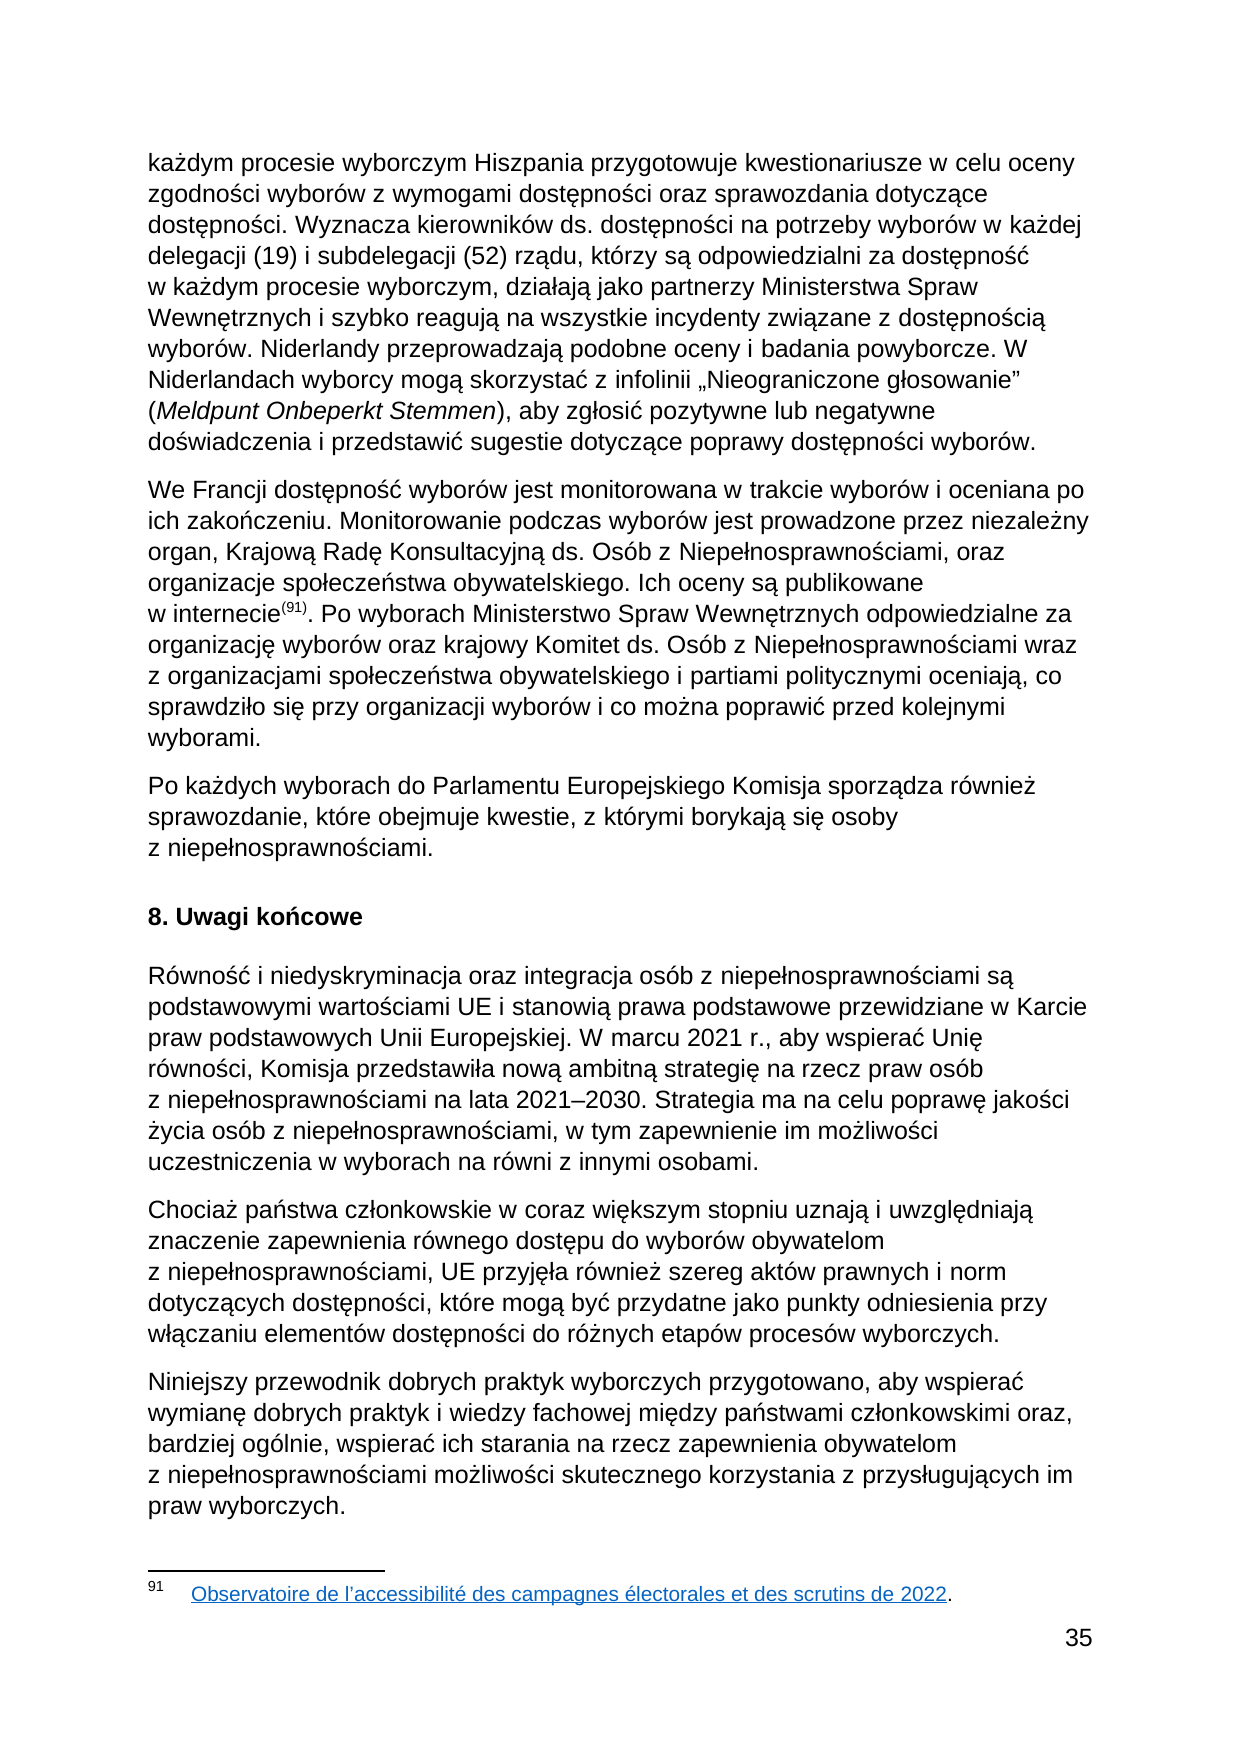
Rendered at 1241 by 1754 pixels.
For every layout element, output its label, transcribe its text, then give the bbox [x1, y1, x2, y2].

subtitle 8. Uwagi końcowe [148, 901, 1092, 930]
text We Francji dostępność wyborów jest monitorowana w trakcie wyborów i oceniana po ich zakończeniu. Monitorowanie podczas wyborów jest prowadzone przez niezależny organ, Krajową Radę Konsultacyjną ds. Osób z Niepełnosprawnościami, oraz organizacje społeczeństwa obywatelskiego. Ich oceny są publikowane w internecie(). Po wyborach Ministerstwo Spraw Wewnętrznych odpowiedzialne za organizację wyborów oraz krajowy Komitet ds. Osób z Niepełnosprawnościami wraz z organizacjami społeczeństwa obywatelskiego i partiami politycznymi oceniają, co sprawdziło się przy organizacji wyborów i co można poprawić przed kolejnymi wyborami. [148, 475, 1092, 752]
text Chociaż państwa członkowskie w coraz większym stopniu uznają i uwzględniają znaczenie zapewnienia równego dostępu do wyborów obywatelom z niepełnosprawnościami, UE przyjęła również szereg aktów prawnych i norm dotyczących dostępności, które mogą być przydatne jako punkty odniesienia przy włączaniu elementów dostępności do różnych etapów procesów wyborczych. [148, 1195, 1092, 1348]
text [148, 148, 1092, 456]
text Niniejszy przewodnik dobrych praktyk wyborczych przygotowano, aby wspierać wymianę dobrych praktyk i wiedzy fachowej między państwami członkowskimi oraz, bardziej ogólnie, wspierać ich starania na rzecz zapewnienia obywatelom z niepełnosprawnościami możliwości skutecznego korzystania z przysługujących im praw wyborczych. [148, 1367, 1092, 1520]
text Równość i niedyskryminacja oraz integracja osób z niepełnosprawnościami są podstawowymi wartościami UE i stanowią prawa podstawowe przewidziane w Karcie praw podstawowych Unii Europejskiej. W marcu 2021 r., aby wspierać Unię równości, Komisja przedstawiła nową ambitną strategię na rzecz praw osób z niepełnosprawnościami na lata 2021–2030. Strategia ma na celu poprawę jakości życia osób z niepełnosprawnościami, w tym zapewnienie im możliwości uczestniczenia w wyborach na równi z innymi osobami. [148, 961, 1092, 1176]
text Po każdych wyborach do Parlamentu Europejskiego Komisja sporządza również sprawozdanie, które obejmuje kwestie, z którymi borykają się osoby z niepełnosprawnościami. [148, 771, 1092, 862]
